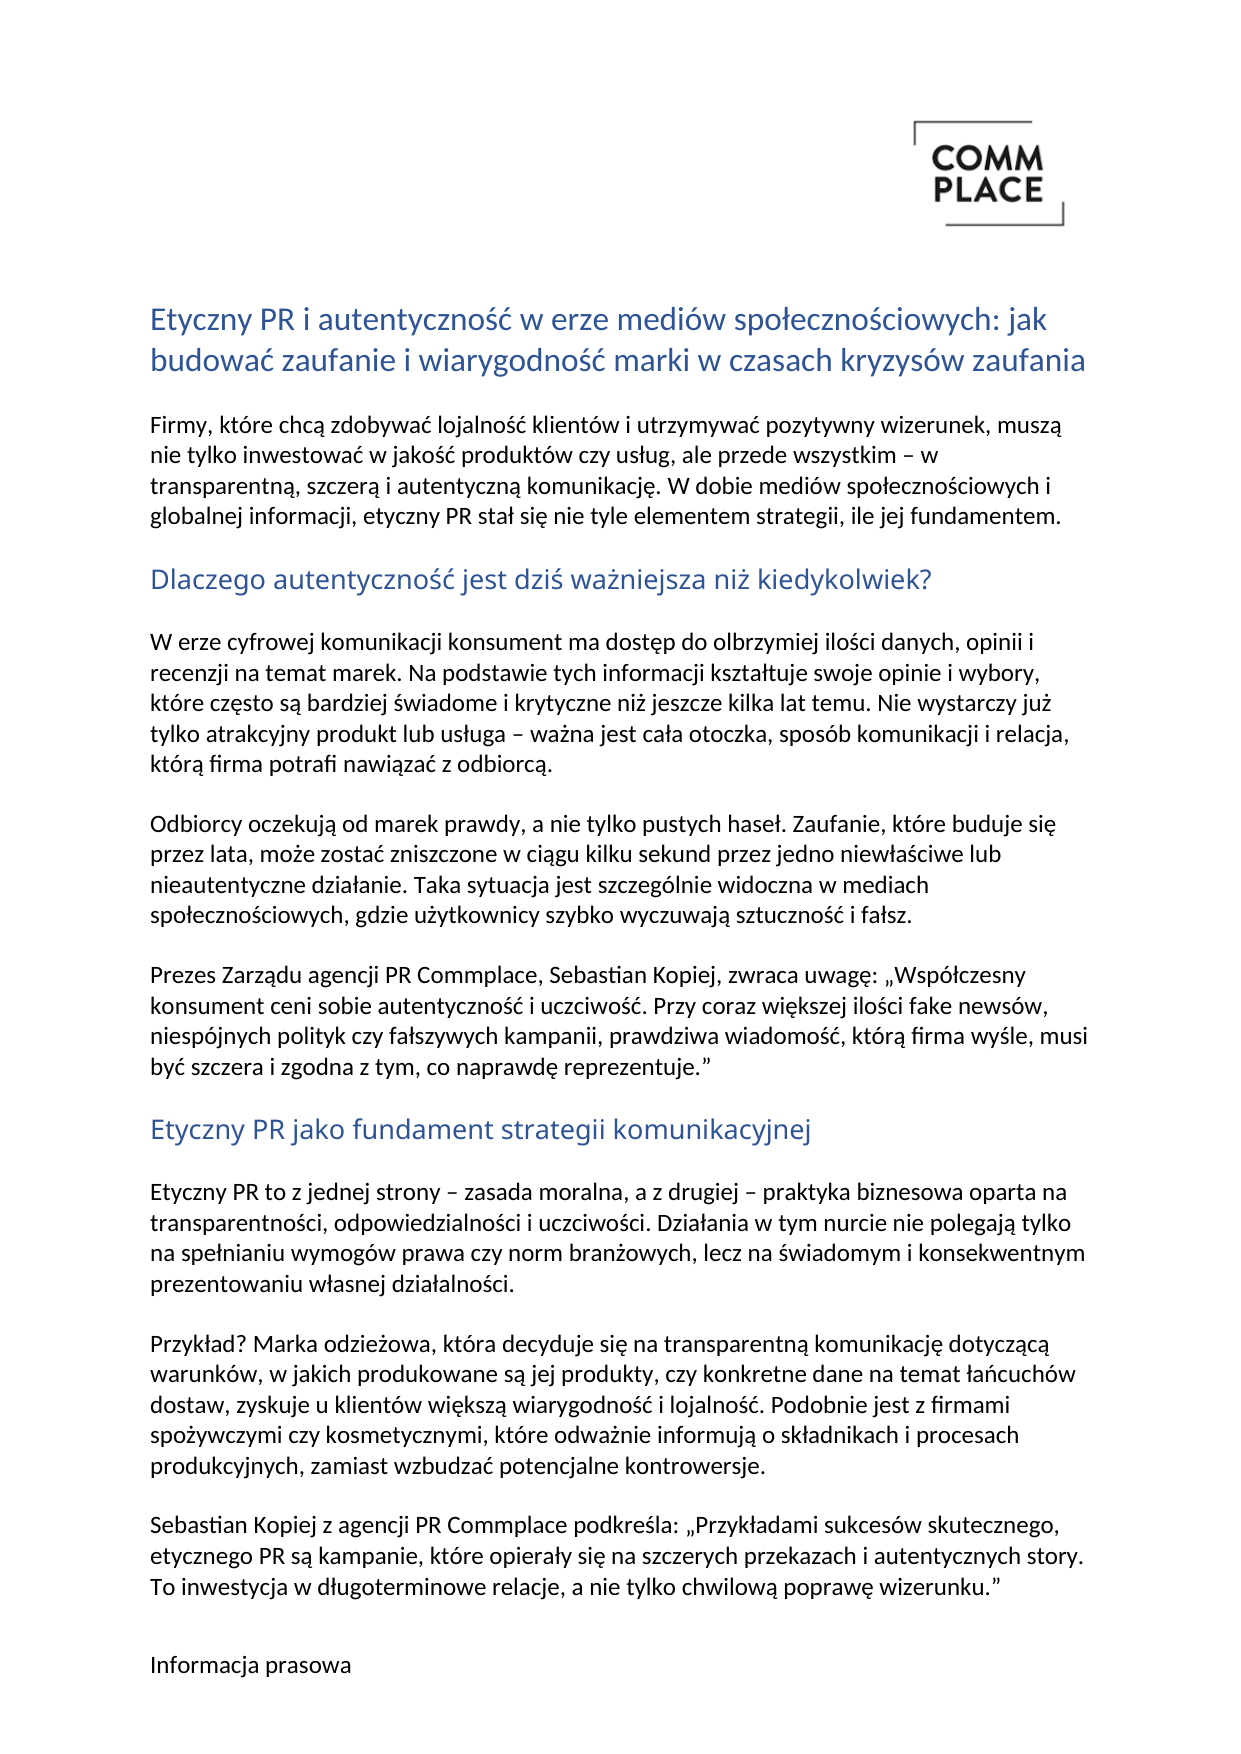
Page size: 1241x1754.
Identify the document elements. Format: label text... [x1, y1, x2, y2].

subtitle Etyczny PR jako fundament strategii komunikacyjnej [150, 1111, 1090, 1147]
text Prezes Zarządu agencji PR Commplace, Sebastian Kopiej, zwraca uwagę: „Współczesny konsument ceni sobie autentyczność i uczciwość. Przy coraz większej ilości fake newsów, niespójnych polityk czy fałszywych kampanii, prawdziwa wiadomość, którą firma wyśle, musi być szczera i zgodna z tym, co naprawdę reprezentuje.” [150, 959, 1090, 1081]
text Odbiorcy oczekują od marek prawdy, a nie tylko pustych haseł. Zaufanie, które buduje się przez lata, może zostać zniszczone w ciągu kilku sekund przez jedno niewłaściwe lub nieautentyczne działanie. Taka sytuacja jest szczególnie widoczna w mediach społecznościowych, gdzie użytkownicy szybko wyczuwają sztuczność i fałsz. [150, 808, 1090, 930]
subtitle Etyczny PR i autentyczność w erze mediów społecznościowych: jak budować zaufanie i wiarygodność marki w czasach kryzysów zaufania [150, 298, 1090, 380]
text W erze cyfrowej komunikacji konsument ma dostęp do olbrzymiej ilości danych, opinii i recenzji na temat marek. Na podstawie tych informacji kształtuje swoje opinie i wybory, które często są bardziej świadome i krytyczne niż jeszcze kilka lat temu. Nie wystarczy już tylko atrakcyjny produkt lub usługa – ważna jest cała otoczka, sposób komunikacji i relacja, którą firma potrafi nawiązać z odbiorcą. [150, 626, 1090, 779]
text Sebastian Kopiej z agencji PR Commplace podkreśla: „Przykładami sukcesów skutecznego, etycznego PR są kampanie, które opierały się na szczerych przekazach i autentycznych story. To inwestycja w długoterminowe relacje, a nie tylko chwilową poprawę wizerunku.” [150, 1509, 1090, 1601]
picture [882, 73, 1095, 274]
subtitle Dlaczego autentyczność jest dziś ważniejsza niż kiedykolwiek? [150, 560, 1090, 597]
text Firmy, które chcą zdobywać lojalność klientów i utrzymywać pozytywny wizerunek, muszą nie tylko inwestować w jakość produktów czy usług, ale przede wszystkim – w transparentną, szczerą i autentyczną komunikację. W dobie mediów społecznościowych i globalnej informacji, etyczny PR stał się nie tyle elementem strategii, ile jej fundamentem. [150, 409, 1090, 531]
text Przykład? Marka odzieżowa, która decyduje się na transparentną komunikację dotyczącą warunków, w jakich produkowane są jej produkty, czy konkretne dane na temat łańcuchów dostaw, zyskuje u klientów większą wiarygodność i lojalność. Podobnie jest z firmami spożywczymi czy kosmetycznymi, które odważnie informują o składnikach i procesach produkcyjnych, zamiast wzbudzać potencjalne kontrowersje. [150, 1328, 1090, 1480]
text Etyczny PR to z jednej strony – zasada moralna, a z drugiej – praktyka biznesowa oparta na transparentności, odpowiedzialności i uczciwości. Działania w tym nurcie nie polegają tylko na spełnianiu wymogów prawa czy norm branżowych, lecz na świadomym i konsekwentnym prezentowaniu własnej działalności. [150, 1177, 1090, 1299]
